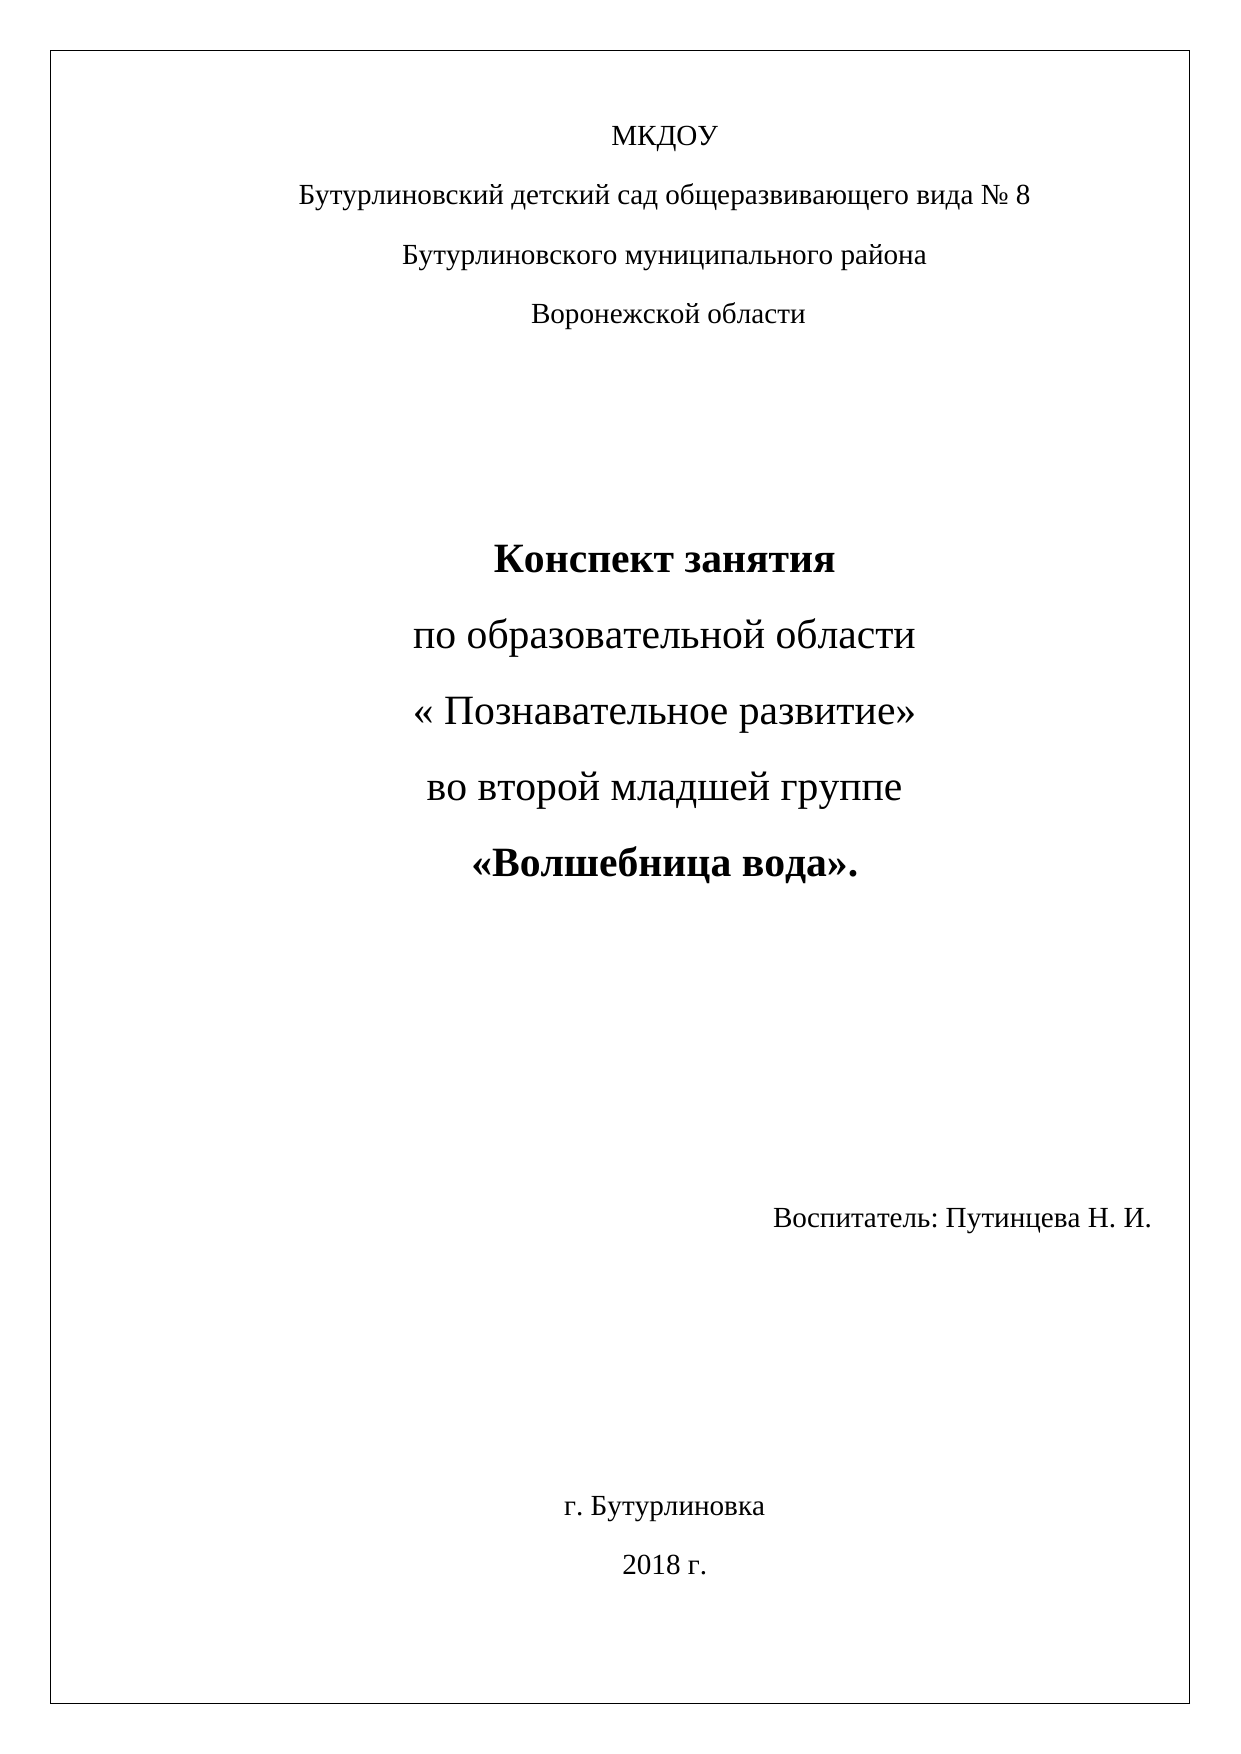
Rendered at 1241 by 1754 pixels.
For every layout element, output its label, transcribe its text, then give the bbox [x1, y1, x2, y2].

text «Волшебница вода». [177, 837, 1152, 885]
text 2018 г. [177, 1547, 1152, 1581]
text по образовательной области [177, 609, 1152, 657]
text Бутурлиновского муниципального района [177, 237, 1152, 270]
text во второй младшей группе [177, 761, 1152, 809]
text г. Бутурлиновка [177, 1488, 1152, 1521]
text Воспитатель: Путинцева Н. И. [177, 1201, 1152, 1234]
text « Познавательное развитие» [177, 686, 1152, 733]
text МКДОУ [177, 118, 1152, 152]
text Воронежской области [177, 296, 1152, 330]
text Бутурлиновский детский сад общеразвивающего вида № 8 [177, 177, 1152, 211]
text Конспект занятия [177, 534, 1152, 582]
